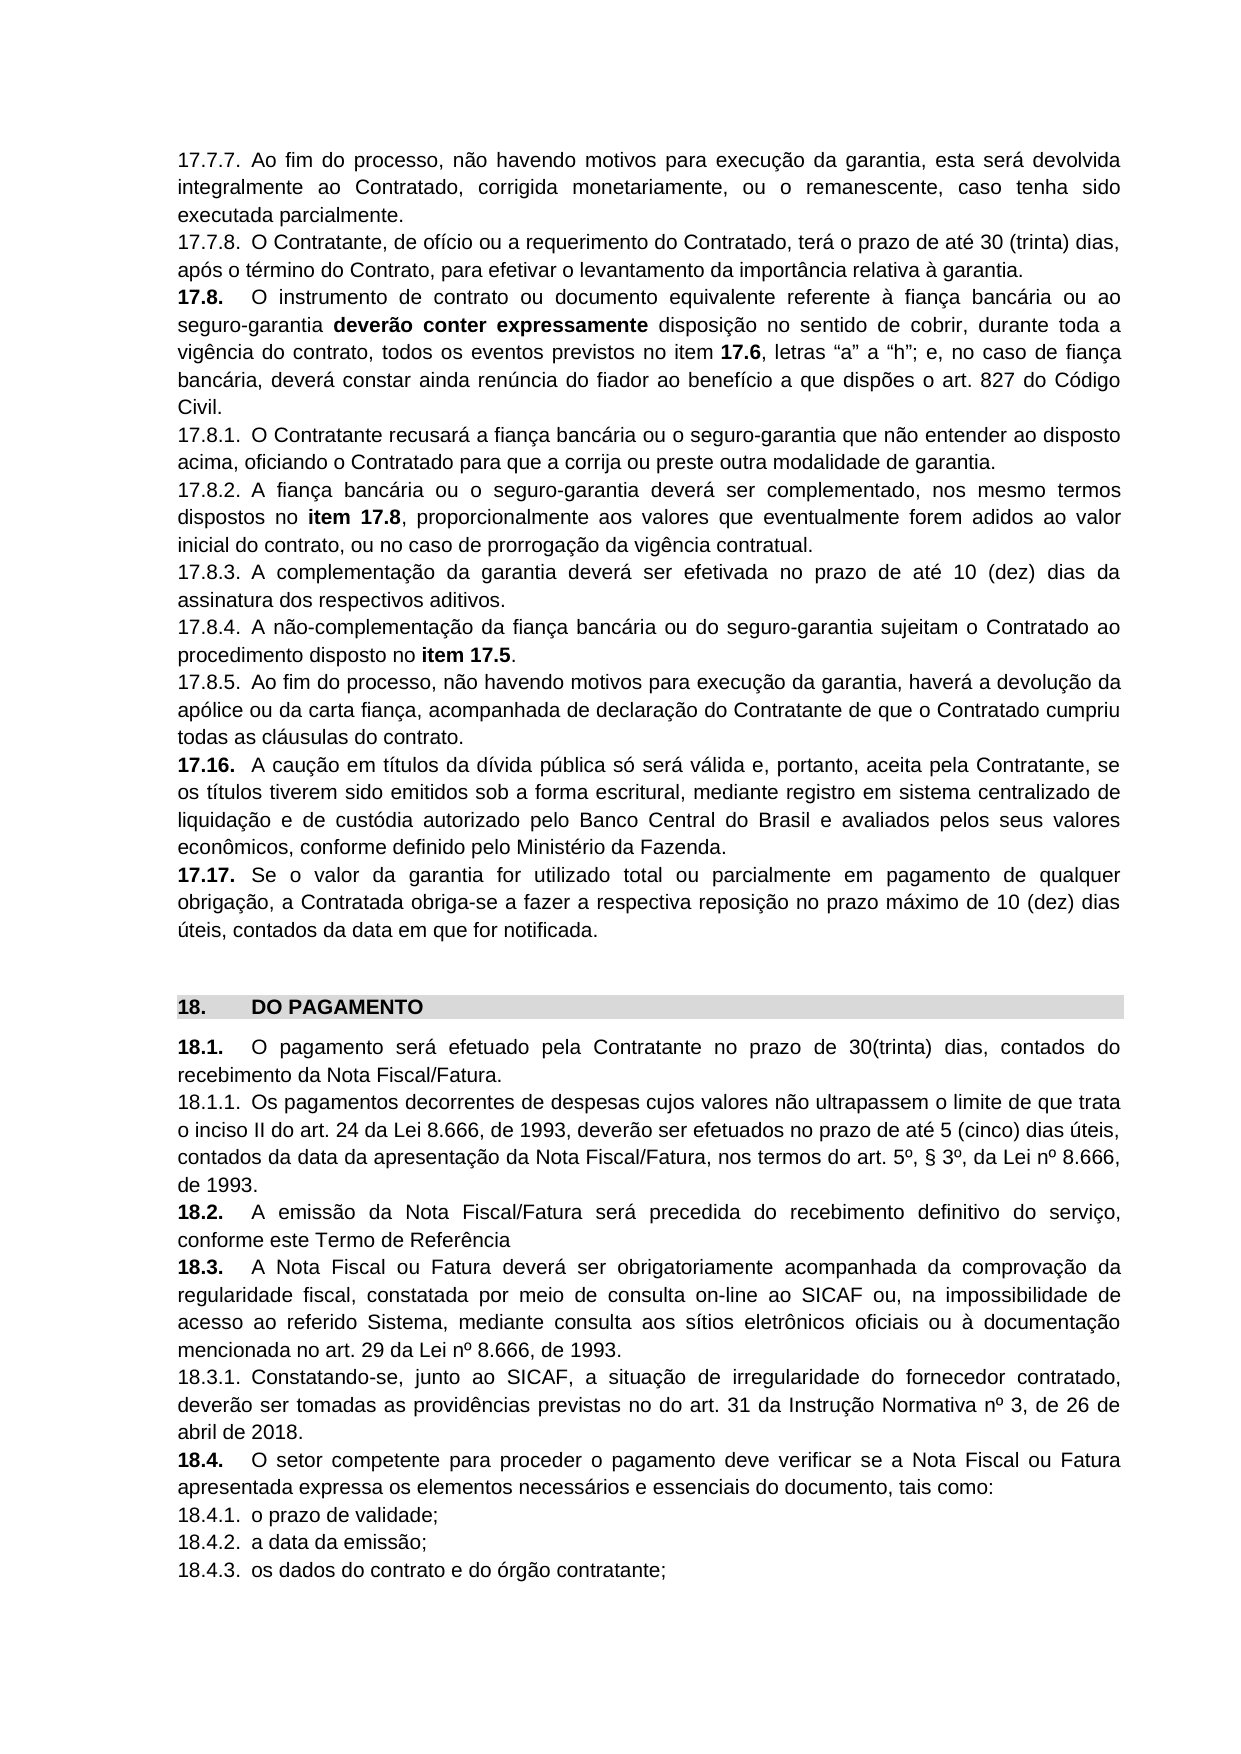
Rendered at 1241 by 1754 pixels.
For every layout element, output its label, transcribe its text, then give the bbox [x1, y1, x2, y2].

list A emissão da Nota Fiscal/Fatura será precedida do recebimento definitivo do serviço, conforme este Termo de Referência [177, 1200, 1122, 1252]
list Se o valor da garantia for utilizado total ou parcialmente em pagamento de qualquer obrigação, a Contratada obriga-se a fazer a respectiva reposição no prazo máximo de 10 (dez) dias úteis, contados da data em que for notificada. [177, 863, 1122, 942]
list A não-complementação da fiança bancária ou do seguro-garantia sujeitam o Contratado ao procedimento disposto no item 17.5. [177, 615, 1122, 667]
list O Contratante, de ofício ou a requerimento do Contratado, terá o prazo de até 30 (trinta) dias, após o término do Contrato, para efetivar o levantamento da importância relativa à garantia. [177, 230, 1122, 282]
list A caução em títulos da dívida pública só será válida e, portanto, aceita pela Contratante, se os títulos tiverem sido emitidos sob a forma escritural, mediante registro em sistema centralizado de liquidação e de custódia autorizado pelo Banco Central do Brasil e avaliados pelos seus valores econômicos, conforme definido pelo Ministério da Fazenda. [177, 753, 1122, 859]
list Constatando-se, junto ao SICAF, a situação de irregularidade do fornecedor contratado, deverão ser tomadas as providências previstas no do art. 31 da Instrução Normativa nº 3, de 26 de abril de 2018. [177, 1365, 1122, 1444]
list DO PAGAMENTO [177, 995, 1124, 1019]
list A fiança bancária ou o seguro-garantia deverá ser complementado, nos mesmo termos dispostos no item 17.8, proporcionalmente aos valores que eventualmente forem adidos ao valor inicial do contrato, ou no caso de prorrogação da vigência contratual. [177, 478, 1122, 557]
list A complementação da garantia deverá ser efetivada no prazo de até 10 (dez) dias da assinatura dos respectivos aditivos. [177, 560, 1122, 612]
list O Contratante recusará a fiança bancária ou o seguro-garantia que não entender ao disposto acima, oficiando o Contratado para que a corrija ou preste outra modalidade de garantia. [177, 423, 1122, 474]
list a data da emissão; [177, 1530, 1122, 1554]
list Ao fim do processo, não havendo motivos para execução da garantia, esta será devolvida integralmente ao Contratado, corrigida monetariamente, ou o remanescente, caso tenha sido executada parcialmente. [177, 148, 1122, 227]
list o prazo de validade; [177, 1503, 1122, 1527]
list Ao fim do processo, não havendo motivos para execução da garantia, haverá a devolução da apólice ou da carta fiança, acompanhada de declaração do Contratante de que o Contratado cumpriu todas as cláusulas do contrato. [177, 670, 1122, 749]
list O pagamento será efetuado pela Contratante no prazo de 30(trinta) dias, contados do recebimento da Nota Fiscal/Fatura. [177, 1035, 1122, 1087]
list Os pagamentos decorrentes de despesas cujos valores não ultrapassem o limite de que trata o inciso II do art. 24 da Lei 8.666, de 1993, deverão ser efetuados no prazo de até 5 (cinco) dias úteis, contados da data da apresentação da Nota Fiscal/Fatura, nos termos do art. 5º, § 3º, da Lei nº 8.666, de 1993. [177, 1090, 1122, 1197]
list O instrumento de contrato ou documento equivalente referente à fiança bancária ou ao seguro-garantia deverão conter expressamente disposição no sentido de cobrir, durante toda a vigência do contrato, todos os eventos previstos no item 17.6, letras “a” a “h”; e, no caso de fiança bancária, deverá constar ainda renúncia do fiador ao benefício a que dispões o art. 827 do Código Civil. [177, 285, 1122, 419]
list O setor competente para proceder o pagamento deve verificar se a Nota Fiscal ou Fatura apresentada expressa os elementos necessários e essenciais do documento, tais como: [177, 1448, 1122, 1499]
list os dados do contrato e do órgão contratante; [177, 1558, 1122, 1582]
list A Nota Fiscal ou Fatura deverá ser obrigatoriamente acompanhada da comprovação da regularidade fiscal, constatada por meio de consulta on-line ao SICAF ou, na impossibilidade de acesso ao referido Sistema, mediante consulta aos sítios eletrônicos oficiais ou à documentação mencionada no art. 29 da Lei nº 8.666, de 1993. [177, 1255, 1122, 1362]
